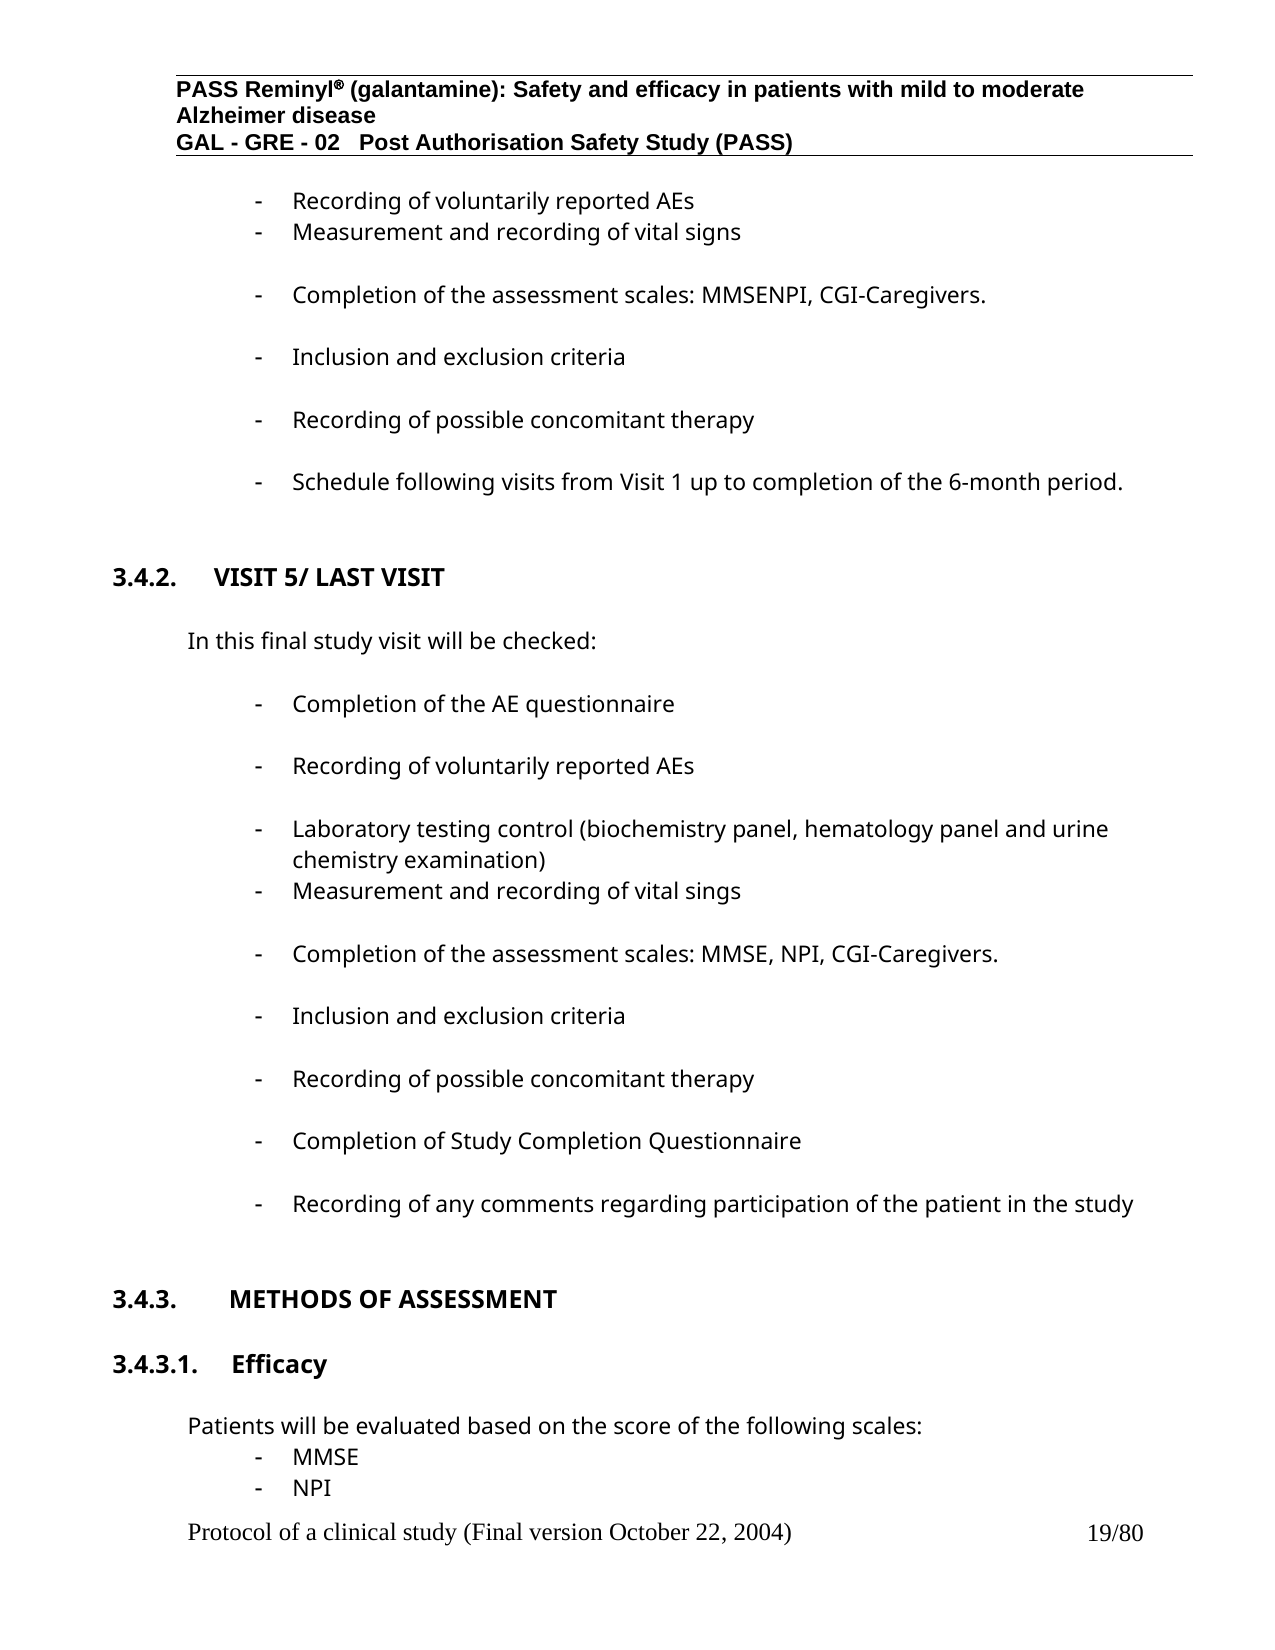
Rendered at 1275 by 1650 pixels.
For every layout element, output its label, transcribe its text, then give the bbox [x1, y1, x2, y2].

subtitle 3.4.2. VISIT 5/ LAST VISIT [112, 560, 1144, 594]
list Recording of possible concomitant therapy [254, 1063, 1144, 1094]
subtitle Efficacy [112, 1347, 1144, 1381]
list Completion of Study Completion Questionnaire [254, 1125, 1144, 1156]
list Inclusion and exclusion criteria [254, 341, 1144, 372]
text In this final study visit will be checked: [187, 625, 1144, 656]
list Recording of possible concomitant therapy [254, 404, 1144, 435]
list NPI [254, 1472, 1144, 1503]
list Measurement and recording of vital signs [254, 216, 1144, 247]
list Completion of the assessment scales: MMSENPI, CGI-Caregivers. [254, 279, 1144, 310]
list Laboratory testing control (biochemistry panel, hematology panel and urine chemistry examination) [254, 813, 1144, 875]
list Recording of voluntarily reported AEs [254, 750, 1144, 781]
list Completion of the assessment scales: MMSE, NPI, CGI-Caregivers. [254, 938, 1144, 969]
subtitle 3.4.3. METHODS OF ASSESSMENT [112, 1281, 1144, 1316]
list Measurement and recording of vital sings [254, 875, 1144, 906]
list MMSE [254, 1441, 1144, 1472]
list Recording of voluntarily reported AEs [254, 185, 1144, 216]
list Inclusion and exclusion criteria [254, 1000, 1144, 1031]
text Patients will be evaluated based on the score of the following scales: [187, 1409, 1144, 1441]
list Recording of any comments regarding participation of the patient in the study [254, 1188, 1144, 1219]
list Completion of the AE questionnaire [254, 688, 1144, 719]
list Schedule following visits from Visit 1 up to completion of the 6-month period. [254, 466, 1144, 497]
